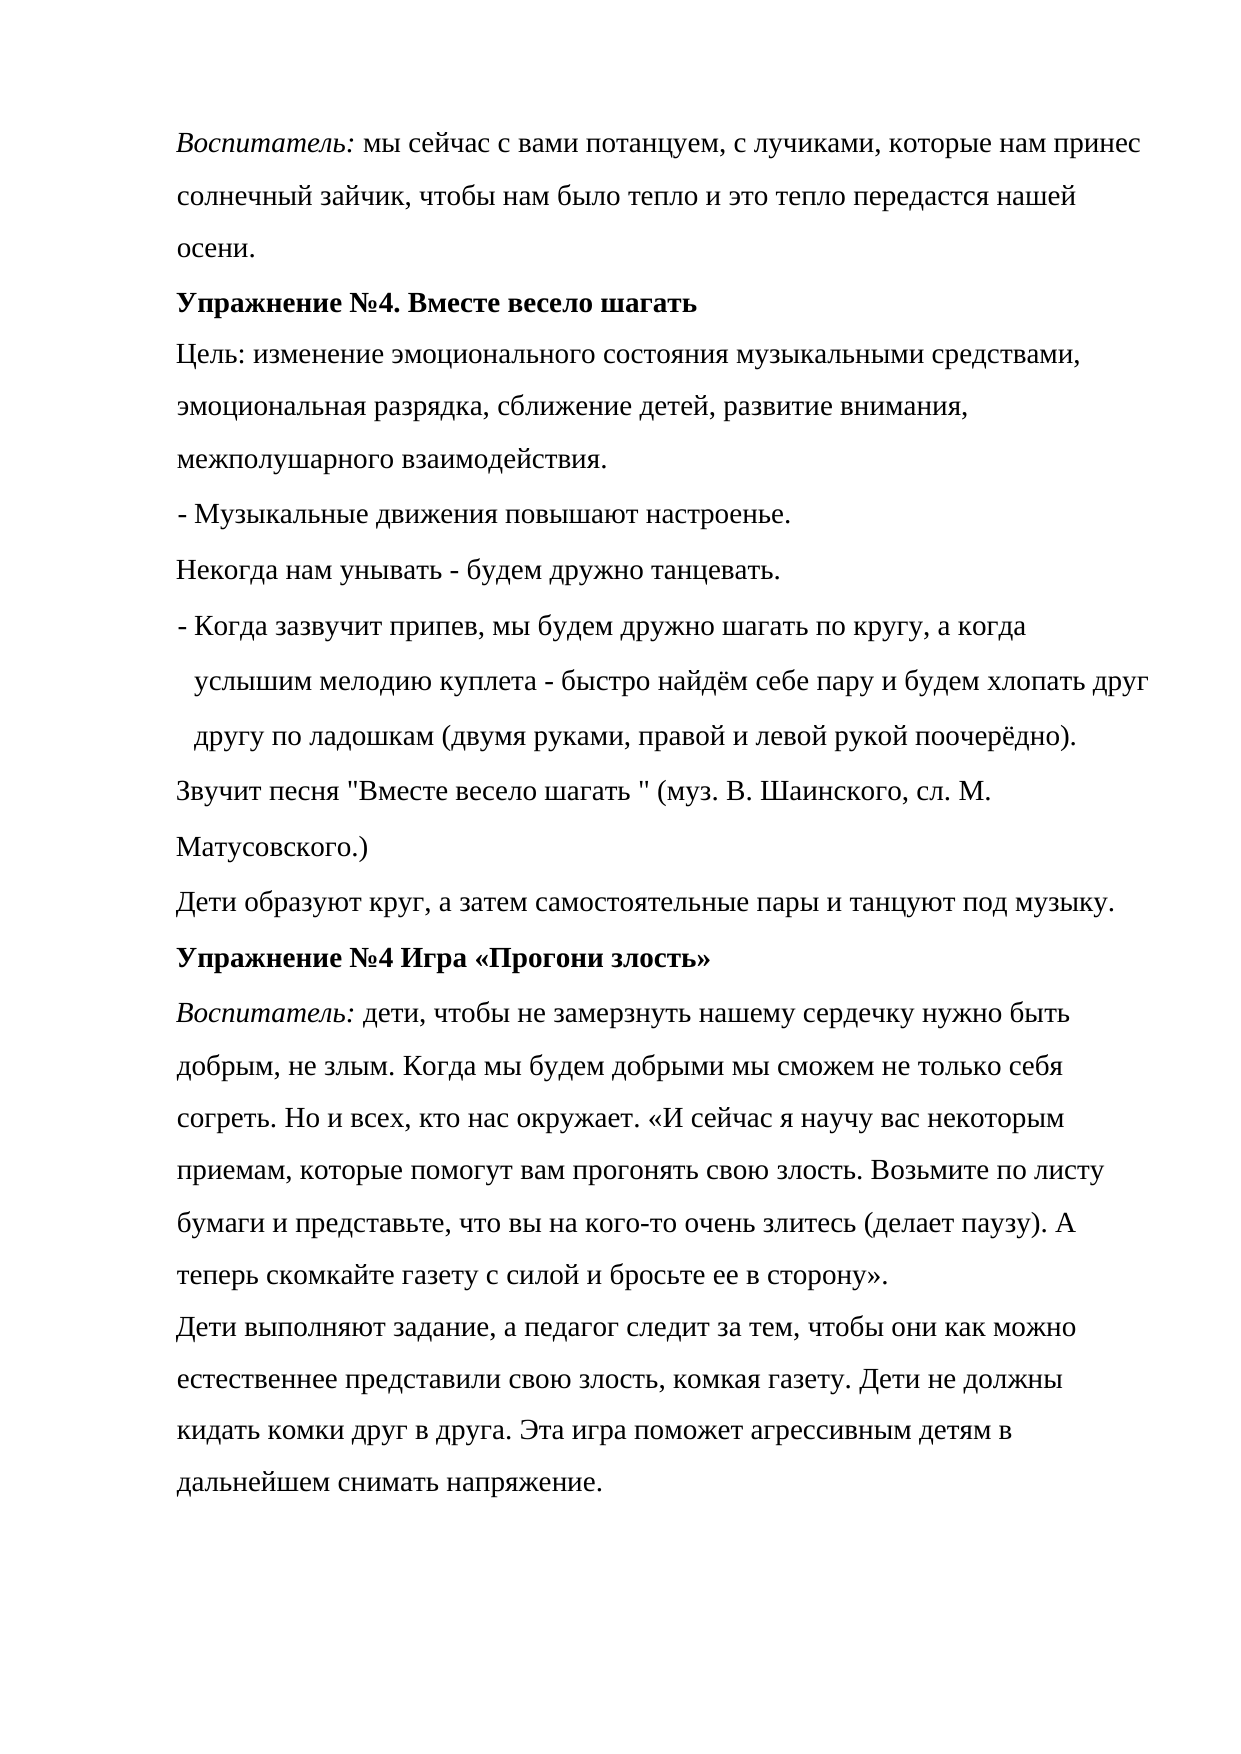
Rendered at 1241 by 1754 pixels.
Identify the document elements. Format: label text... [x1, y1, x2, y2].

text Дети образуют круг, а затем самостоятельные пары и танцуют под музыку. [176, 884, 1152, 918]
text Звучит песня "Вместе весело шагать " (муз. В. Шаинского, сл. М. [176, 773, 1152, 807]
subtitle Упражнение №4. Вместе весело шагать [176, 286, 1152, 319]
text Дети выполняют задание, а педагог следит за тем, чтобы они как можно естественнее представили свою злость, комкая газету. Дети не должны кидать комки друг в друга. Эта игра поможет агрессивным детям в дальнейшем снимать напряжение. [176, 1309, 1152, 1498]
text Некогда нам унывать - будем дружно танцевать. [176, 552, 1152, 586]
text Цель: изменение эмоционального состояния музыкальными средствами, эмоциональная разрядка, сближение детей, развитие внимания, межполушарного взаимодействия. [176, 336, 1152, 474]
list Музыкальные движения повышают настроенье. [177, 497, 1152, 530]
text Воспитатель: мы сейчас с вами потанцуем, с лучиками, которые нам принес солнечный зайчик, чтобы нам было тепло и это тепло передастся нашей осени. [176, 126, 1152, 264]
text Матусовского.) [176, 829, 1152, 863]
list Когда зазвучит припев, мы будем дружно шагать по кругу, а когда услышим мелодию куплета - быстро найдём себе пару и будем хлопать друг другу по ладошкам (двумя руками, правой и левой рукой поочерёдно). [177, 608, 1152, 752]
subtitle Упражнение №4 Игра «Прогони злость» [176, 940, 1152, 974]
text Воспитатель: дети, чтобы не замерзнуть нашему сердечку нужно быть добрым, не злым. Когда мы будем добрыми мы сможем не только себя согреть. Но и всех, кто нас окружает. «И сейчас я научу вас некоторым приемам, которые помогут вам прогонять свою злость. Возьмите по листу бумаги и представьте, что вы на кого-то очень злитесь (делает паузу). А теперь скомкайте газету с силой и бросьте ее в сторону». [176, 996, 1152, 1291]
